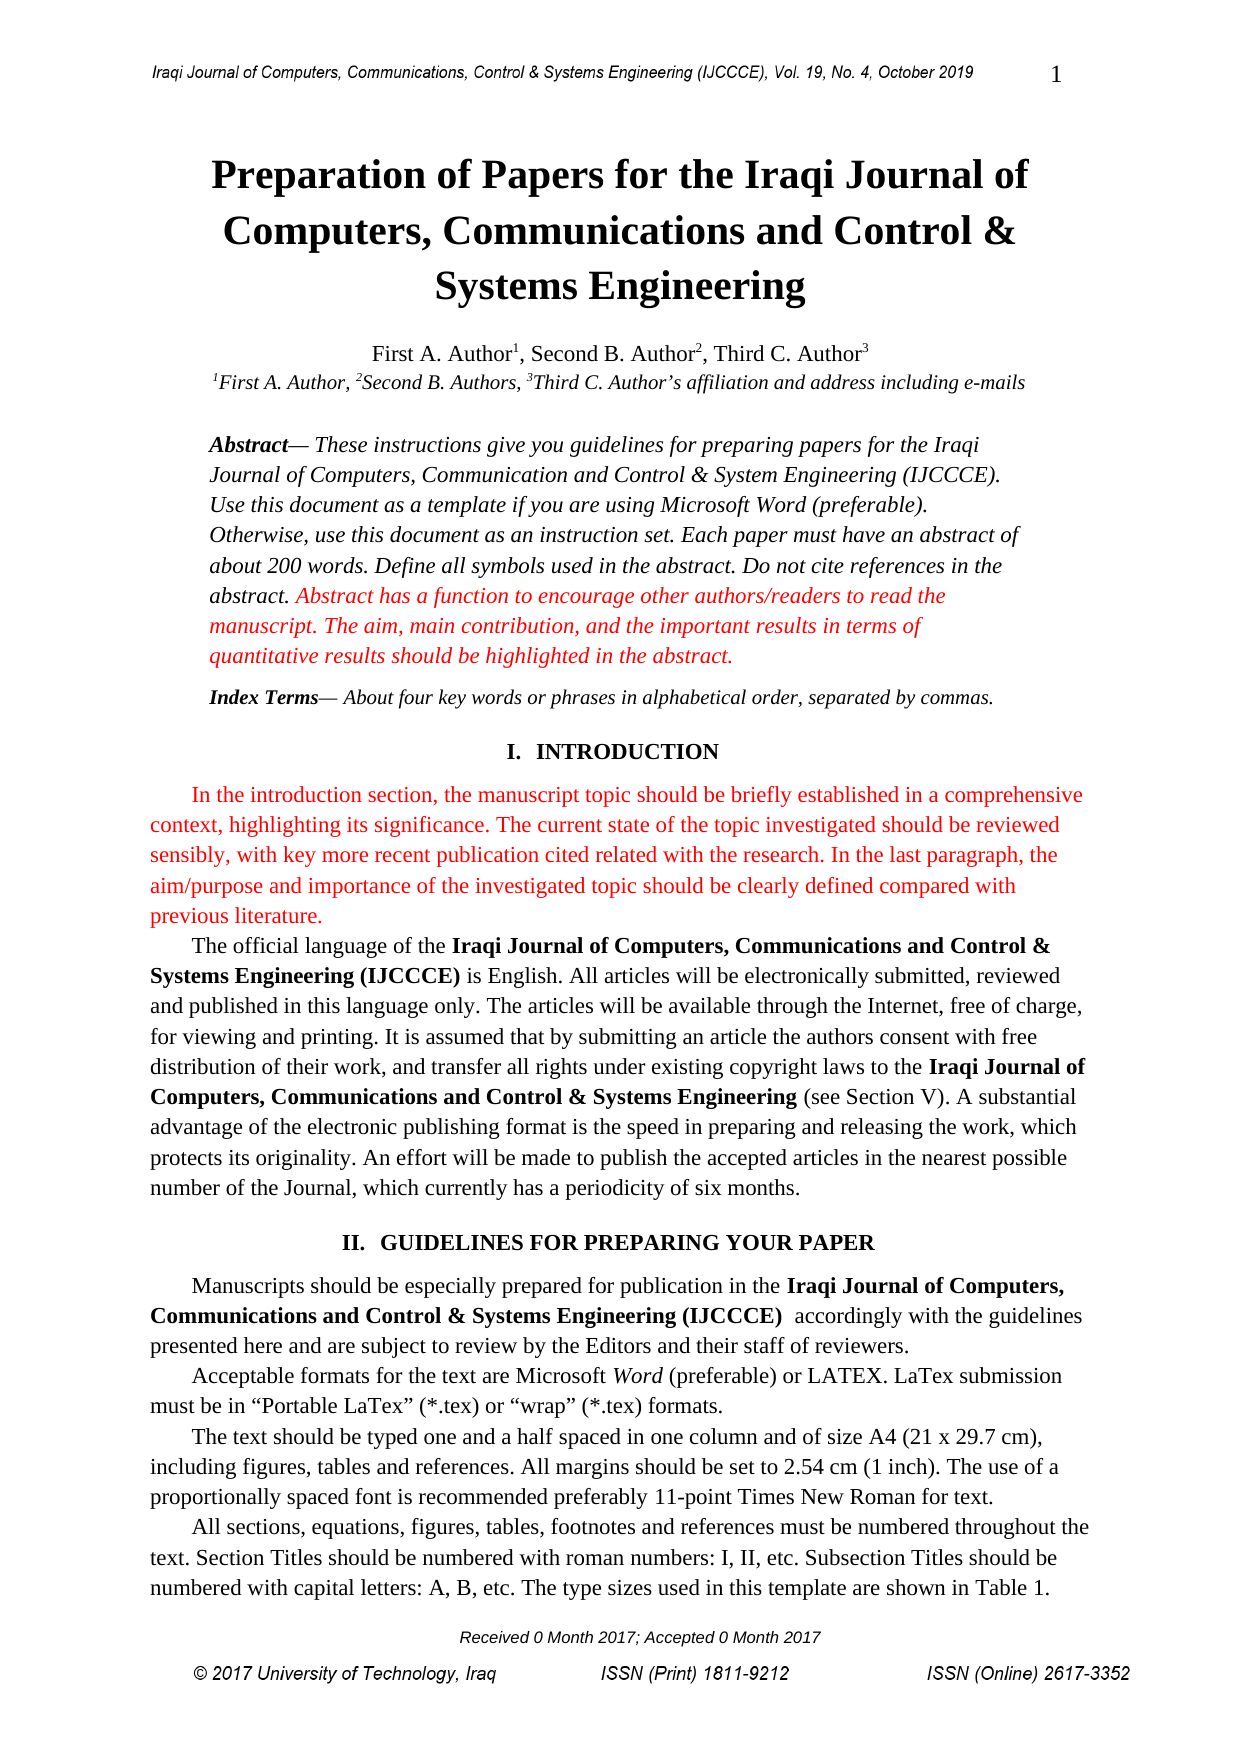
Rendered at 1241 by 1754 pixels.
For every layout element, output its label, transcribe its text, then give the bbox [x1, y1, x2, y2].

text First A. Author1, Second B. Author2, Third C. Author3 1First A. Author, 2Second B. Authors, 3Third C. Author’s affiliation and address including e-mails [150, 340, 1090, 394]
text Manuscripts should be especially prepared for publication in the Iraqi Journal of Computers, Communications and Control & Systems Engineering (IJCCCE) accordingly with the guidelines presented here and are subject to review by the Editors and their staff of reviewers. [150, 1272, 1090, 1358]
text Acceptable formats for the text are Microsoft Word (preferable) or LATEX. LaTex submission must be in “Portable LaTex” (*.tex) or “wrap” (*.tex) formats. [150, 1362, 1090, 1419]
list GUIDELINES FOR PREPARING YOUR PAPER [150, 1229, 1090, 1255]
text The official language of the Iraqi Journal of Computers, Communications and Control & Systems Engineering (IJCCCE) is English. All articles will be electronically submitted, reviewed and published in this language only. The articles will be available through the Internet, free of charge, for viewing and printing. It is assumed that by submitting an article the authors consent with free distribution of their work, and transfer all rights under existing copyright laws to the Iraqi Journal of Computers, Communications and Control & Systems Engineering (see Section V). A substantial advantage of the electronic publishing format is the speed in preparing and releasing the work, which protects its originality. An effort will be made to publish the accepted articles in the nearest possible number of the Journal, which currently has a periodicity of six months. [150, 932, 1090, 1200]
text Index Terms— About four key words or phrases in alphabetical order, separated by commas. [209, 685, 1036, 709]
text All sections, equations, figures, tables, footnotes and references must be numbered throughout the text. Section Titles should be numbered with roman numbers: I, II, etc. Subsection Titles should be numbered with capital letters: A, B, etc. The type sizes used in this template are shown in Table 1. [150, 1513, 1090, 1600]
text Preparation of Papers for the Iraqi Journal of Computers, Communications and Control & Systems Engineering [150, 150, 1090, 308]
text Abstract— These instructions give you guidelines for preparing papers for the Iraqi Journal of Computers, Communication and Control & System Engineering (IJCCCE). Use this document as a template if you are using Microsoft Word (preferable). Otherwise, use this document as an instruction set. Each paper must have an abstract of about 200 words. Define all symbols used in the abstract. Do not cite references in the abstract. Abstract has a function to encourage other authors/readers to read the manuscript. The aim, main contribution, and the important results in terms of quantitative results should be highlighted in the abstract. [209, 431, 1036, 669]
picture [150, 62, 977, 83]
text The text should be typed one and a half spaced in one column and of size A4 (21 x 29.7 cm), including figures, tables and references. All margins should be set to 2.54 cm (1 inch). The use of a proportionally spaced font is recommended preferably 11-point Times New Roman for text. [150, 1423, 1090, 1509]
list INTRODUCTION [150, 738, 1090, 765]
picture [191, 1661, 1132, 1686]
text In the introduction section, the manuscript topic should be briefly established in a comprehensive context, highlighting its significance. The current state of the topic investigated should be reviewed sensibly, with key more recent publication cited related with the research. In the last paragraph, the aim/purpose and importance of the investigated topic should be clearly defined compared with previous literature. [150, 781, 1090, 928]
